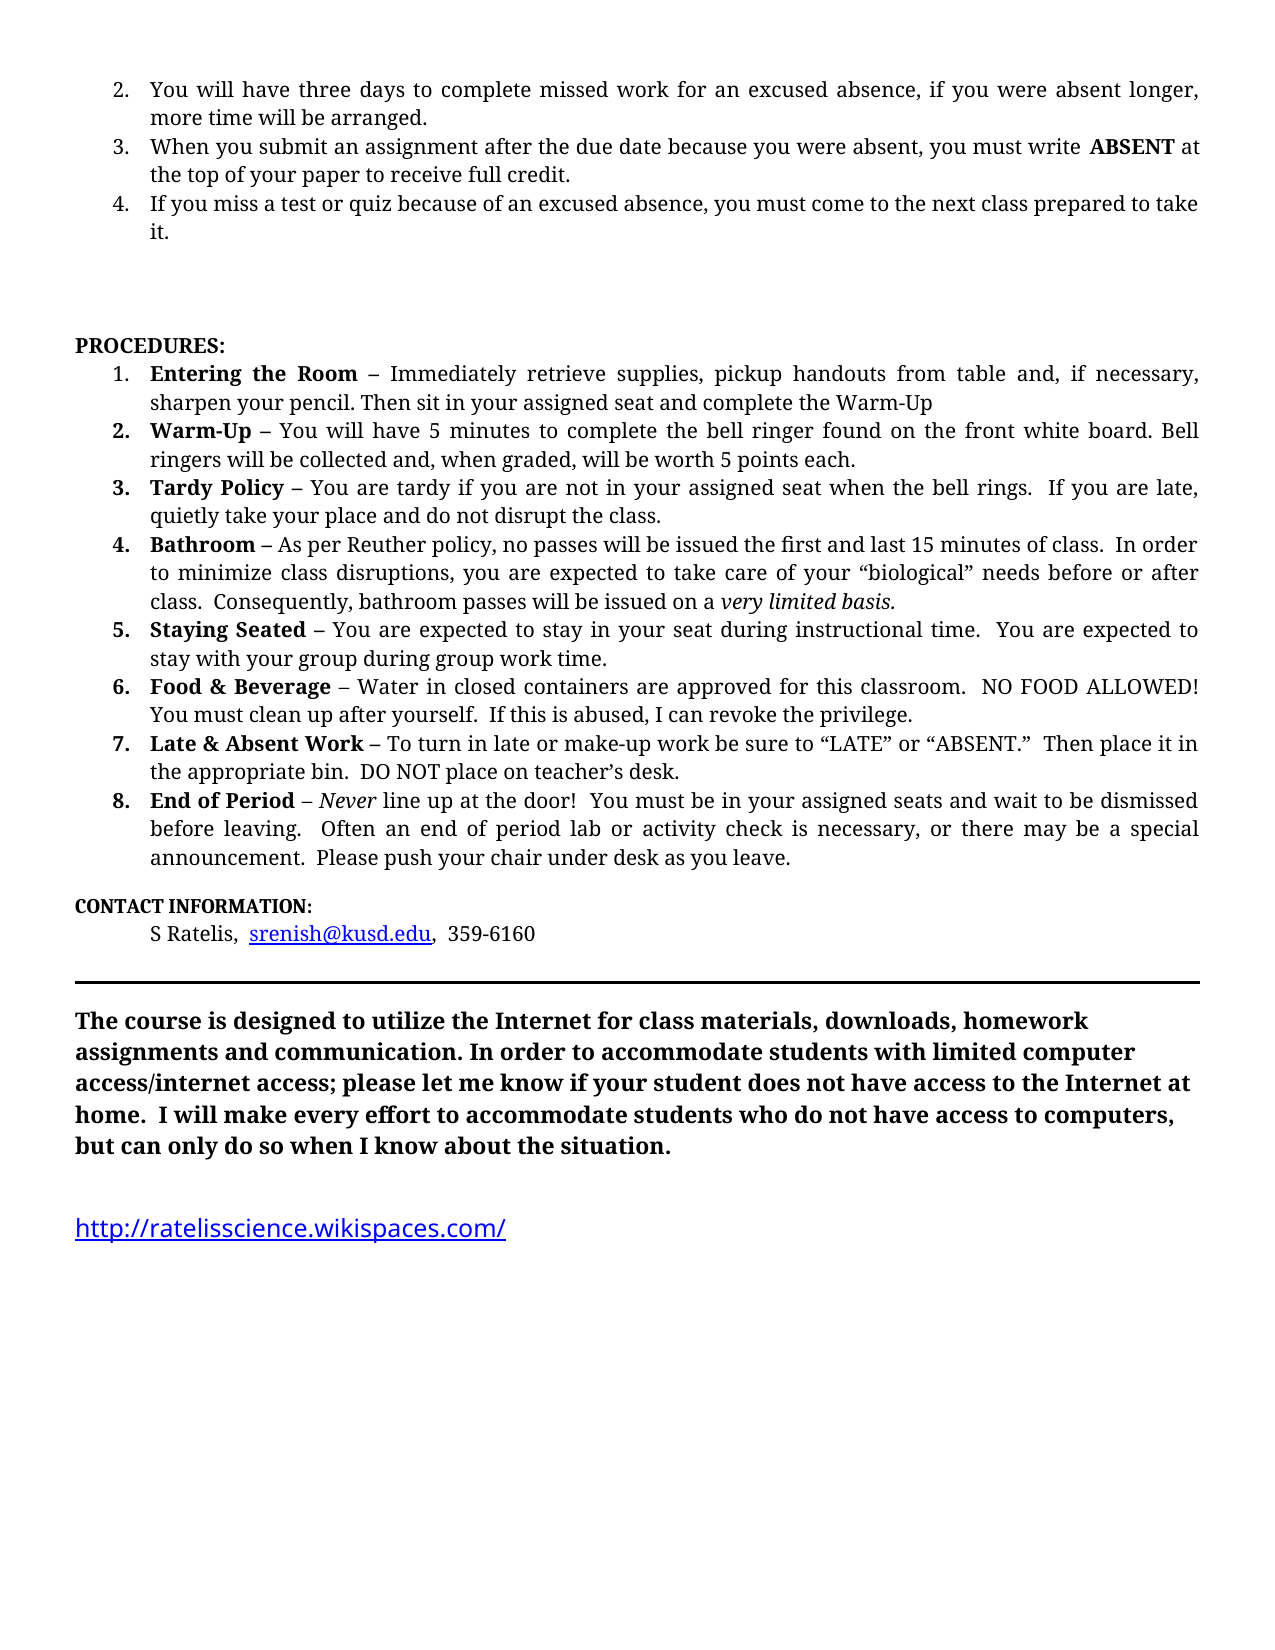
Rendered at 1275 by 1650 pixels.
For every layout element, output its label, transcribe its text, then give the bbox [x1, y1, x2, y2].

list Staying Seated – You are expected to stay in your seat during instructional time. You are expected to stay with your group during group work time. [112, 615, 1200, 672]
list Entering the Room – Immediately retrieve supplies, pickup handouts from table and, if necessary, sharpen your pencil. Then sit in your assigned seat and complete the Warm-Up [112, 359, 1200, 416]
list You will have three days to complete missed work for an excused absence, if you were absent longer, more time will be arranged. [112, 75, 1200, 132]
list End of Period – Never line up at the door! You must be in your assigned seats and wait to be dismissed before leaving. Often an end of period lab or activity check is necessary, or there may be a special announcement. Please push your chair under desk as you leave. [112, 786, 1200, 871]
text The course is designed to utilize the Internet for class materials, downloads, homework assignments and communication. In order to accommodate students with limited computer access/internet access; please let me know if your student does not have access to the Internet at home. I will make every effort to accommodate students who do not have access to computers, but can only do so when I know about the situation. [75, 1005, 1200, 1161]
list If you miss a test or quiz because of an excused absence, you must come to the next class prepared to take it. [112, 189, 1200, 246]
text S Ratelis, srenish@kusd.edu, 359-6160 [75, 919, 1200, 948]
text PROCEDURES: [75, 331, 1200, 359]
text CONTACT INFORMATION: [75, 895, 1200, 919]
text http://ratelisscience.wikispaces.com/ [75, 1210, 1200, 1244]
list Bathroom – As per Reuther policy, no passes will be issued the first and last 15 minutes of class. In order to minimize class disruptions, you are expected to take care of your “biological” needs before or after class. Consequently, bathroom passes will be issued on a very limited basis. [112, 530, 1200, 615]
list Tardy Policy – You are tardy if you are not in your assigned seat when the bell rings. If you are late, quietly take your place and do not disrupt the class. [112, 473, 1200, 530]
list Late & Absent Work – To turn in late or make-up work be sure to “LATE” or “ABSENT.” Then place it in the appropriate bin. DO NOT place on teacher’s desk. [112, 729, 1200, 786]
list Food & Beverage – Water in closed containers are approved for this classroom. NO FOOD ALLOWED! You must clean up after yourself. If this is abused, I can revoke the privilege. [112, 672, 1200, 729]
list When you submit an assignment after the due date because you were absent, you must write ABSENT at the top of your paper to receive full credit. [112, 132, 1200, 189]
list Warm-Up – You will have 5 minutes to complete the bell ringer found on the front white board. Bell ringers will be collected and, when graded, will be worth 5 points each. [112, 416, 1200, 473]
